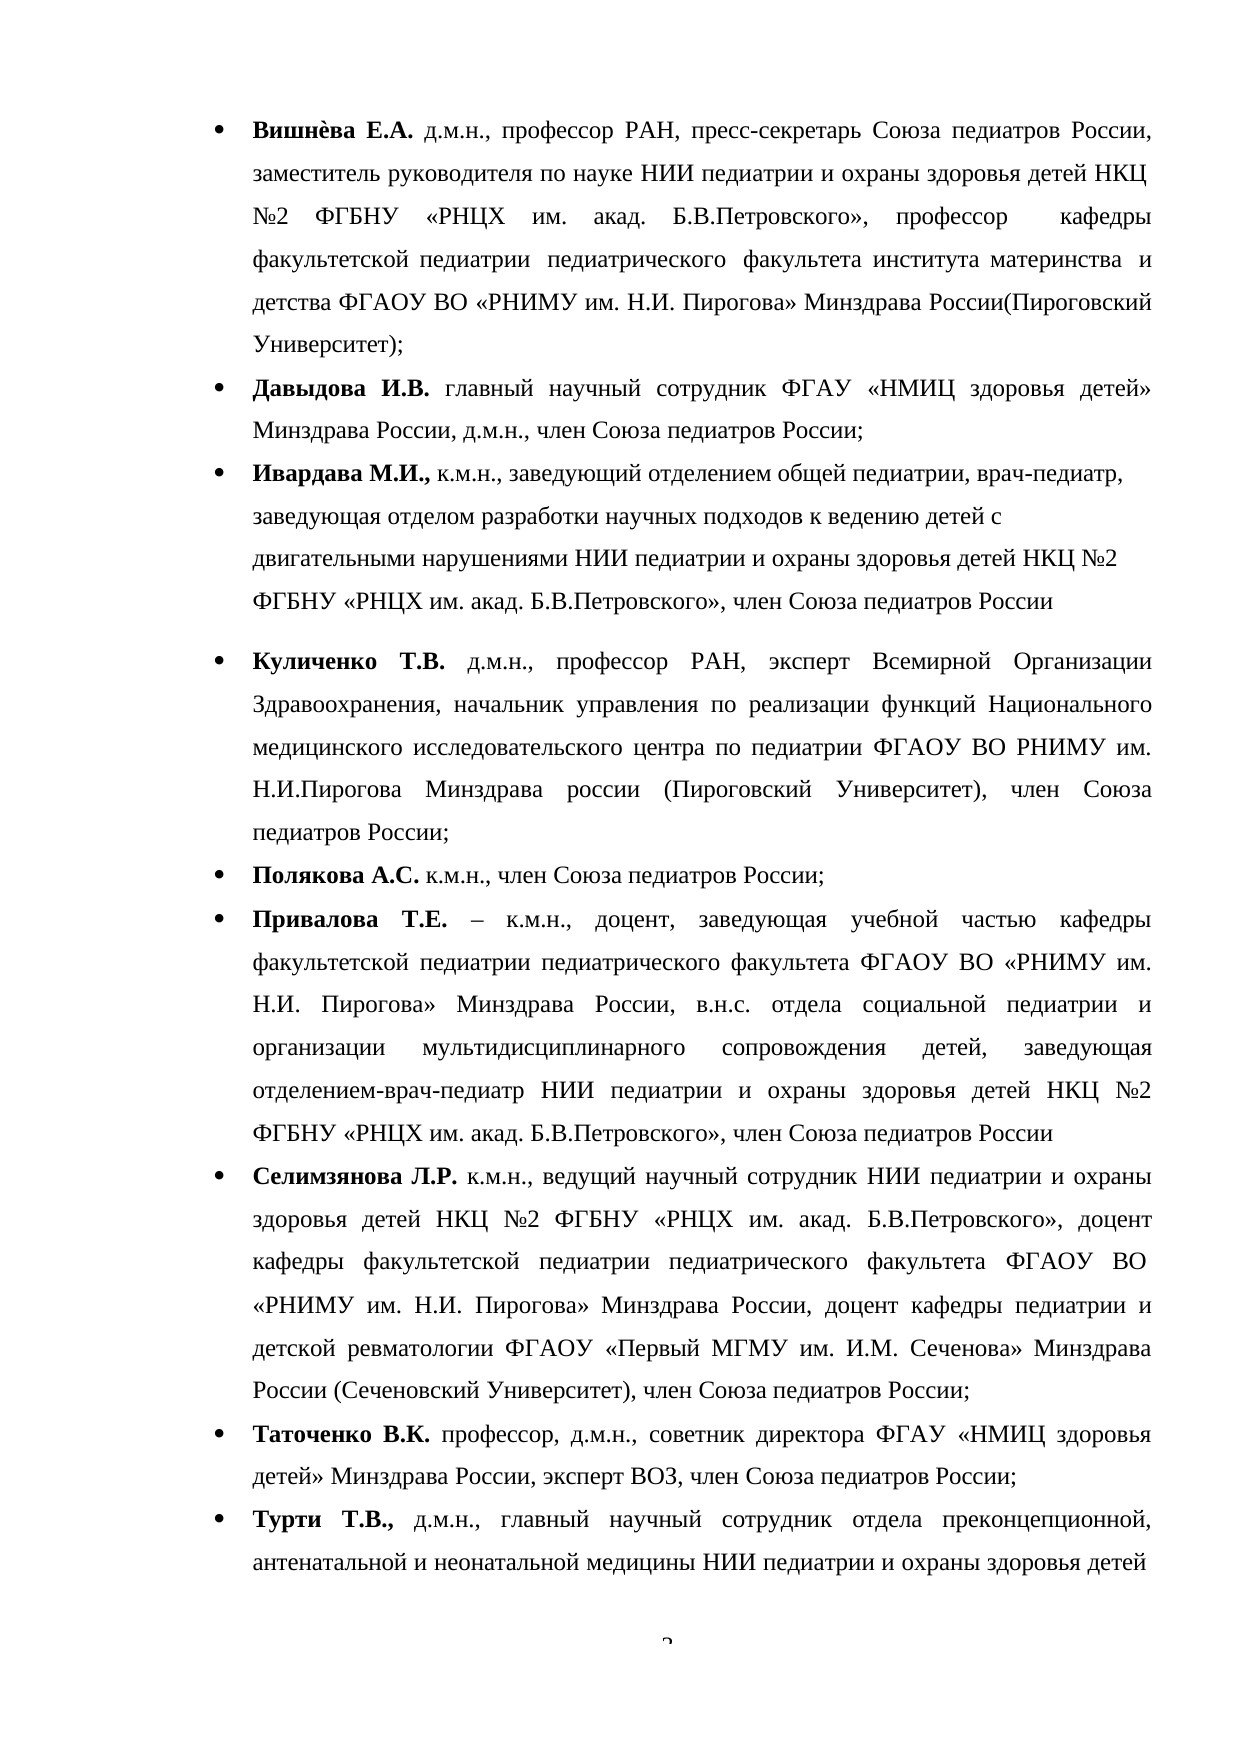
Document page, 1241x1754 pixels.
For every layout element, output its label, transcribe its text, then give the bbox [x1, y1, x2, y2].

list Ивардава М.И., к.м.н., заведующий отделением общей педиатрии, врач-педиатр, заведующая отделом разработки научных подходов к ведению детей с двигательными нарушениями НИИ педиатрии и охраны здоровья детей НКЦ №2 ФГБНУ «РНЦХ им. акад. Б.В.Петровского», член Союза педиатров России [215, 458, 1126, 614]
list Куличенко Т.В. д.м.н., профессор РАН, эксперт Всемирной Организации Здравоохранения, начальник управления по реализации функций Национального медицинского исследовательского центра по педиатрии ФГАОУ ВО РНИМУ им. Н.И.Пирогова Минздрава россии (Пироговский Университет), член Союза педиатров России; [215, 646, 1152, 846]
list Таточенко В.К. профессор, д.м.н., советник директора ФГАУ «НМИЦ здоровья детей» Минздрава России, эксперт ВОЗ, член Союза педиатров России; [215, 1419, 1152, 1490]
list Вишнѐва Е.А. д.м.н., профессор РАН, пресс-секретарь Союза педиатров России, заместитель руководителя по науке НИИ педиатрии и охраны здоровья детей НКЦ [215, 115, 1152, 186]
list Полякова А.С. к.м.н., член Союза педиатров России; [215, 861, 1163, 889]
list Давыдова И.В. главный научный сотрудник ФГАУ «НМИЦ здоровья детей» Минздрава России, д.м.н., член Союза педиатров России; [215, 373, 1152, 444]
list Турти Т.В., д.м.н., главный научный сотрудник отдела преконцепционной, антенатальной и неонатальной медицины НИИ педиатрии и охраны здоровья детей [215, 1504, 1152, 1576]
text «РНИМУ им. Н.И. Пирогова» Минздрава России, доцент кафедры педиатрии и детской ревматологии ФГАОУ «Первый МГМУ им. И.М. Сеченова» Минздрава России (Сеченовский Университет), член Союза педиатров России; [252, 1290, 1152, 1404]
list Привалова Т.Е. – к.м.н., доцент, заведующая учебной частью кафедры факультетской педиатрии педиатрического факультета ФГАОУ ВО «РНИМУ им. Н.И. Пирогова» Минздрава России, в.н.с. отдела социальной педиатрии и организации мультидисциплинарного сопровождения детей, заведующая отделением-врач-педиатр НИИ педиатрии и охраны здоровья детей НКЦ №2 ФГБНУ «РНЦХ им. акад. Б.В.Петровского», член Союза педиатров России [215, 904, 1152, 1147]
list Селимзянова Л.Р. к.м.н., ведущий научный сотрудник НИИ педиатрии и охраны здоровья детей НКЦ №2 ФГБНУ «РНЦХ им. акад. Б.В.Петровского», доцент кафедры факультетской педиатрии педиатрического факультета ФГАОУ ВО [215, 1161, 1152, 1275]
text №2 ФГБНУ «РНЦХ им. акад. Б.В.Петровского», профессор кафедры факультетской педиатрии педиатрического факультета института материнства и детства ФГАОУ ВО «РНИМУ им. Н.И. Пирогова» Минздрава России(Пироговский Университет); [252, 201, 1152, 358]
